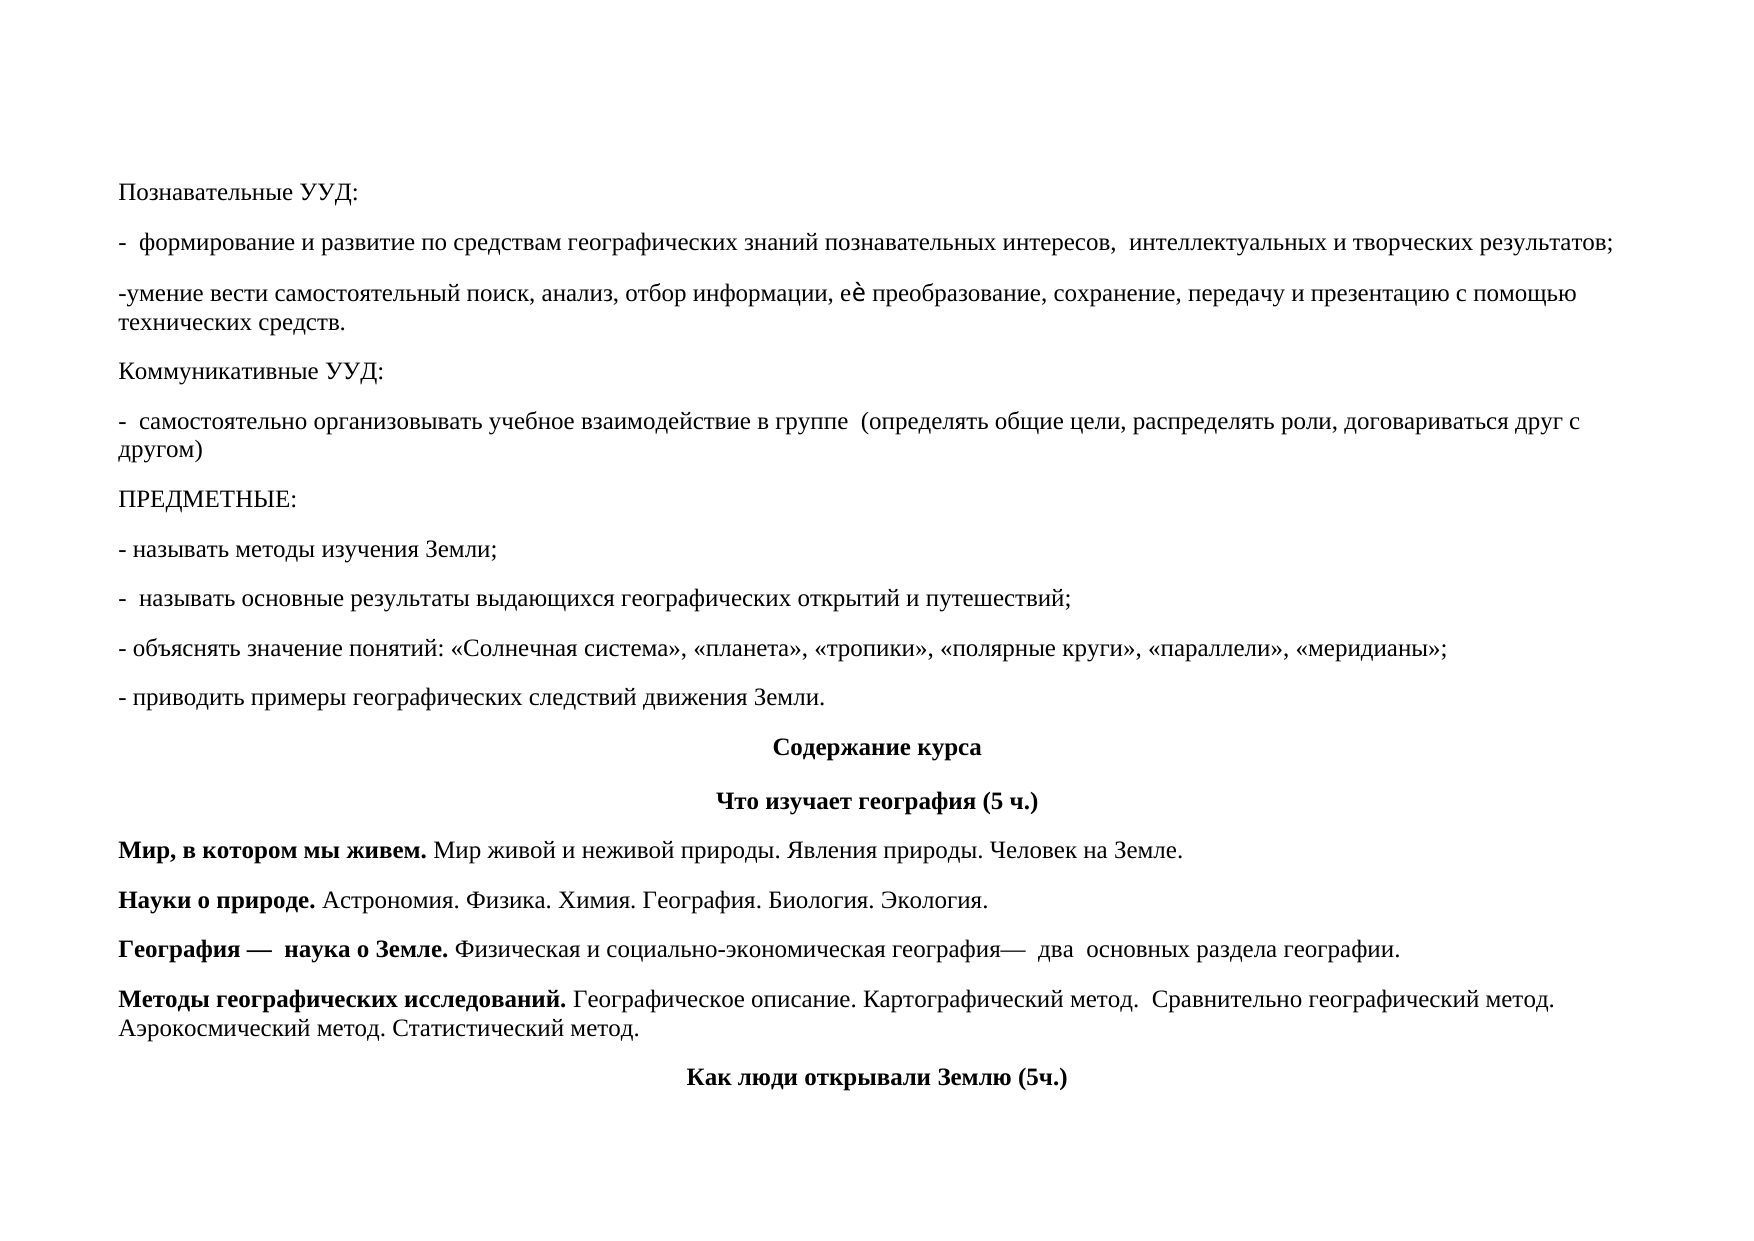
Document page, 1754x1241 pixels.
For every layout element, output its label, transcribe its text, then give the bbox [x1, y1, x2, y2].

text Познавательные УУД: [118, 177, 1636, 206]
text - называть основные результаты выдающихся географических открытий и путешествий; [118, 583, 1636, 612]
text География — наука о Земле. Физическая и социально-экономическая география— два основных раздела географии. [118, 934, 1636, 963]
text Методы географических исследований. Географическое описание. Картографический метод. Сравнительно географический метод. Аэрокосмический метод. Статистический метод. [118, 984, 1636, 1042]
text Науки о природе. Астрономия. Физика. Химия. География. Биология. Экология. [118, 885, 1636, 914]
text - объяснять значение понятий: «Солнечная система», «планета», «тропики», «полярные круги», «параллели», «меридианы»; [118, 633, 1636, 662]
text - приводить примеры географических следствий движения Земли. [118, 682, 1636, 711]
text -умение вести самостоятельный поиск, анализ, отбор информации, еѐ преобразование, сохранение, передачу и презентацию с помощью технических средств. [118, 276, 1636, 335]
text - формирование и развитие по средствам географических знаний познавательных интересов, интеллектуальных и творческих результатов; [118, 227, 1636, 256]
text Как люди открывали Землю (5ч.) [118, 1062, 1636, 1091]
text Содержание курса [118, 732, 1636, 761]
text Мир, в котором мы живем. Мир живой и неживой природы. Явления природы. Человек на Земле. [118, 835, 1636, 864]
text ПРЕДМЕТНЫЕ: [118, 484, 1636, 513]
text Коммуникативные УУД: [118, 356, 1636, 385]
text - называть методы изучения Земли; [118, 534, 1636, 562]
text Что изучает география (5 ч.) [118, 786, 1636, 814]
text - самостоятельно организовывать учебное взаимодействие в группе (определять общие цели, распределять роли, договариваться друг с другом) [118, 406, 1636, 463]
